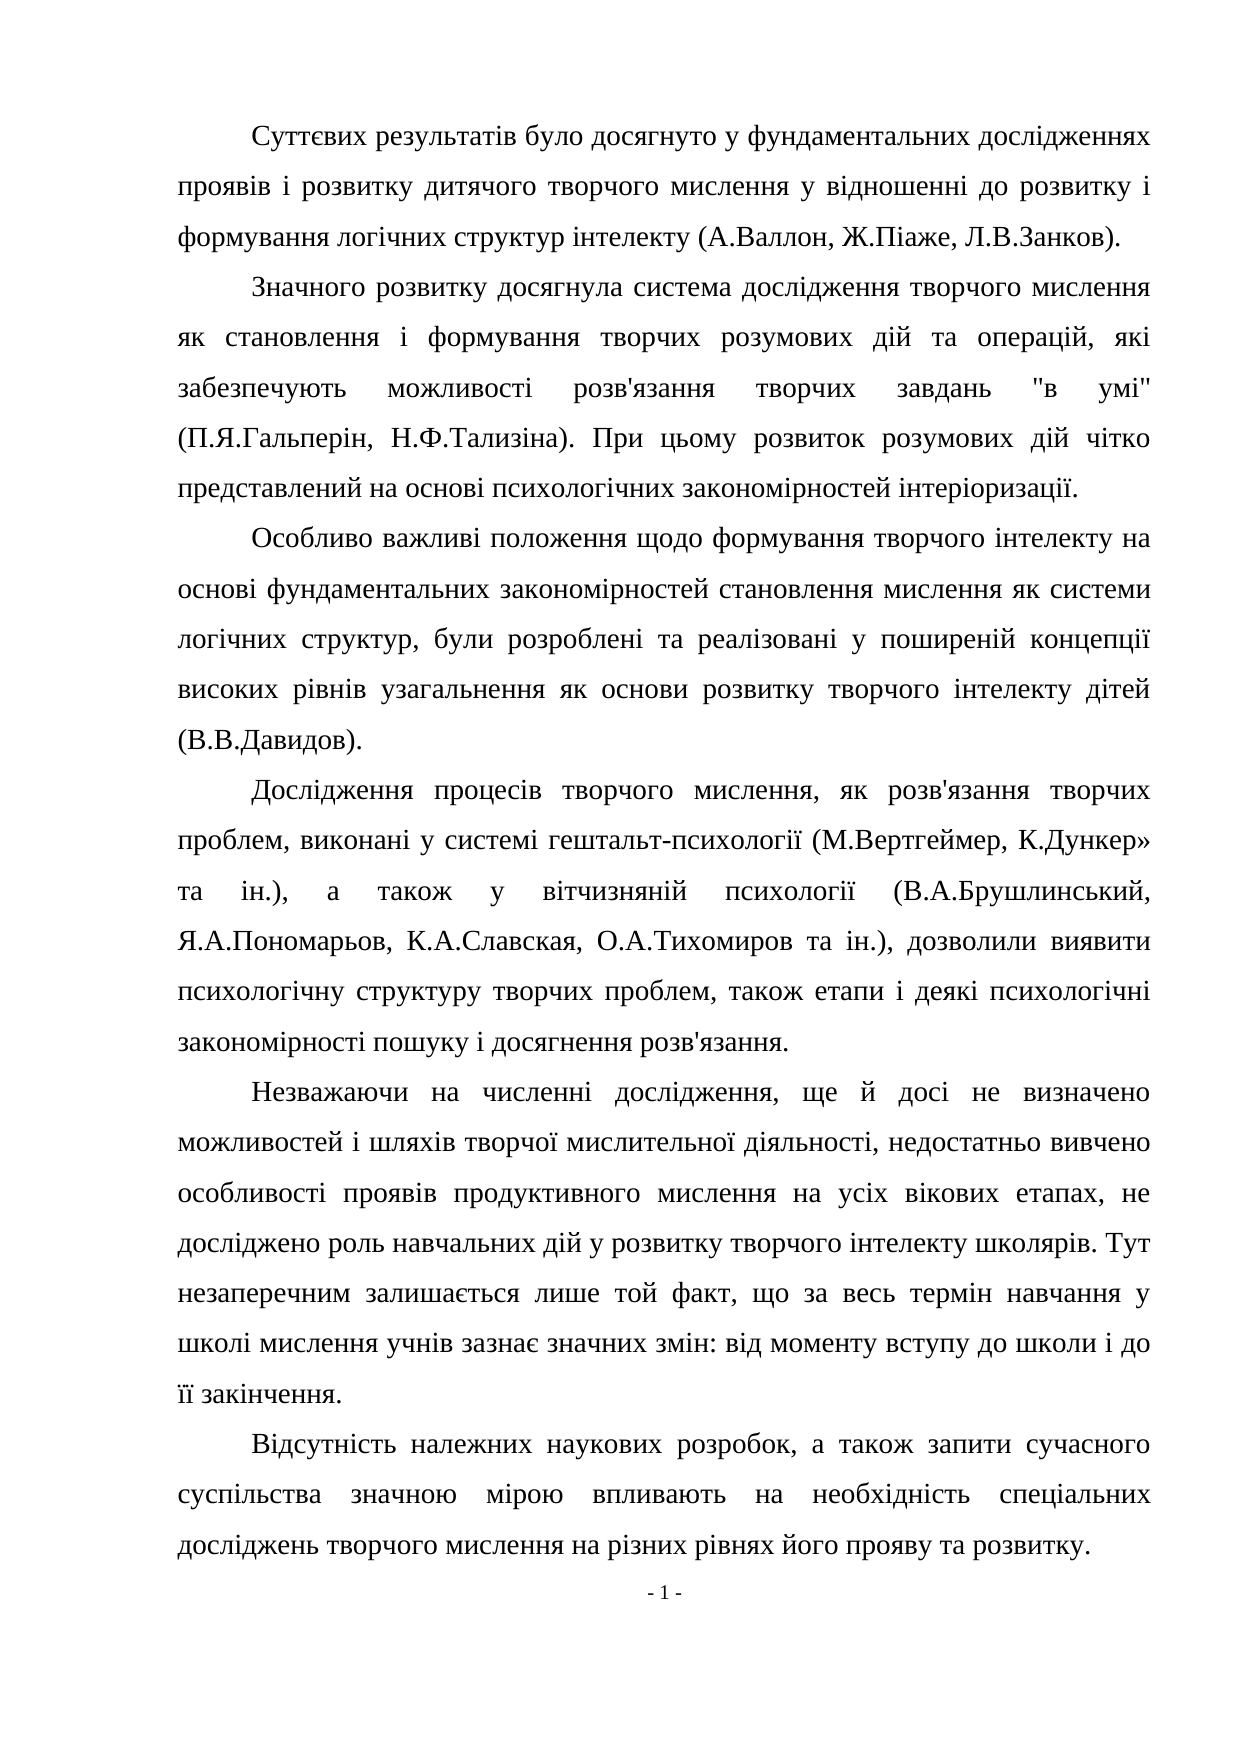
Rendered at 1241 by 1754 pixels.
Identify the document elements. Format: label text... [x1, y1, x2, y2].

text Відсутність належних наукових розробок, а також запити сучасного суспільства значною мірою впливають на необхідність спеціальних досліджень творчого мислення на різних рівнях його прояву та розвитку. [177, 1426, 1152, 1560]
text Особливо важливі положення щодо формування творчого інтелекту на основі фундаментальних закономірностей становлення мислення як системи логічних структур, були розроблені та реалізовані у поширеній концепції високих рівнів узагальнення як основи розвитку творчого інтелекту дітей (В.В.Давидов). [177, 521, 1152, 755]
text Незважаючи на численні дослідження, ще й досі не визначено можливостей і шляхів творчої мислительної діяльності, недостатньо вивчено особливості проявів продуктивного мислення на усіх вікових етапах, не досліджено роль навчальних дій у розвитку творчого інтелекту школярів. Тут незаперечним залишається лише той факт, що за весь термін навчання у школі мислення учнів зазнає значних змін: від моменту вступу до школи і до її закінчення. [177, 1074, 1152, 1409]
text Значного розвитку досягнула система дослідження творчого мислення як становлення і формування творчих розумових дій та операцій, які забезпечують можливості розв'язання творчих завдань "в умі" (П.Я.Гальперін, Н.Ф.Тализіна). При цьому розвиток розумових дій чітко представлений на основі психологічних закономірностей інтеріоризації. [177, 269, 1152, 504]
text Суттєвих результатів було досягнуто у фундаментальних дослідженнях проявів і розвитку дитячого творчого мислення у відношенні до розвитку і формування логічних структур інтелекту (А.Валлон, Ж.Піаже, Л.В.Занков). [177, 118, 1152, 252]
text Дослідження процесів творчого мислення, як розв'язання творчих проблем, виконані у системі гештальт-психології (М.Вертгеймер, К.Дункер» та ін.), а також у вітчизняній психології (В.А.Брушлинський, Я.А.Пономарьов, К.А.Славская, О.А.Тихомиров та ін.), дозволили виявити психологічну структуру творчих проблем, також етапи і деякі психологічні закономірності пошуку і досягнення розв'язання. [177, 772, 1152, 1057]
